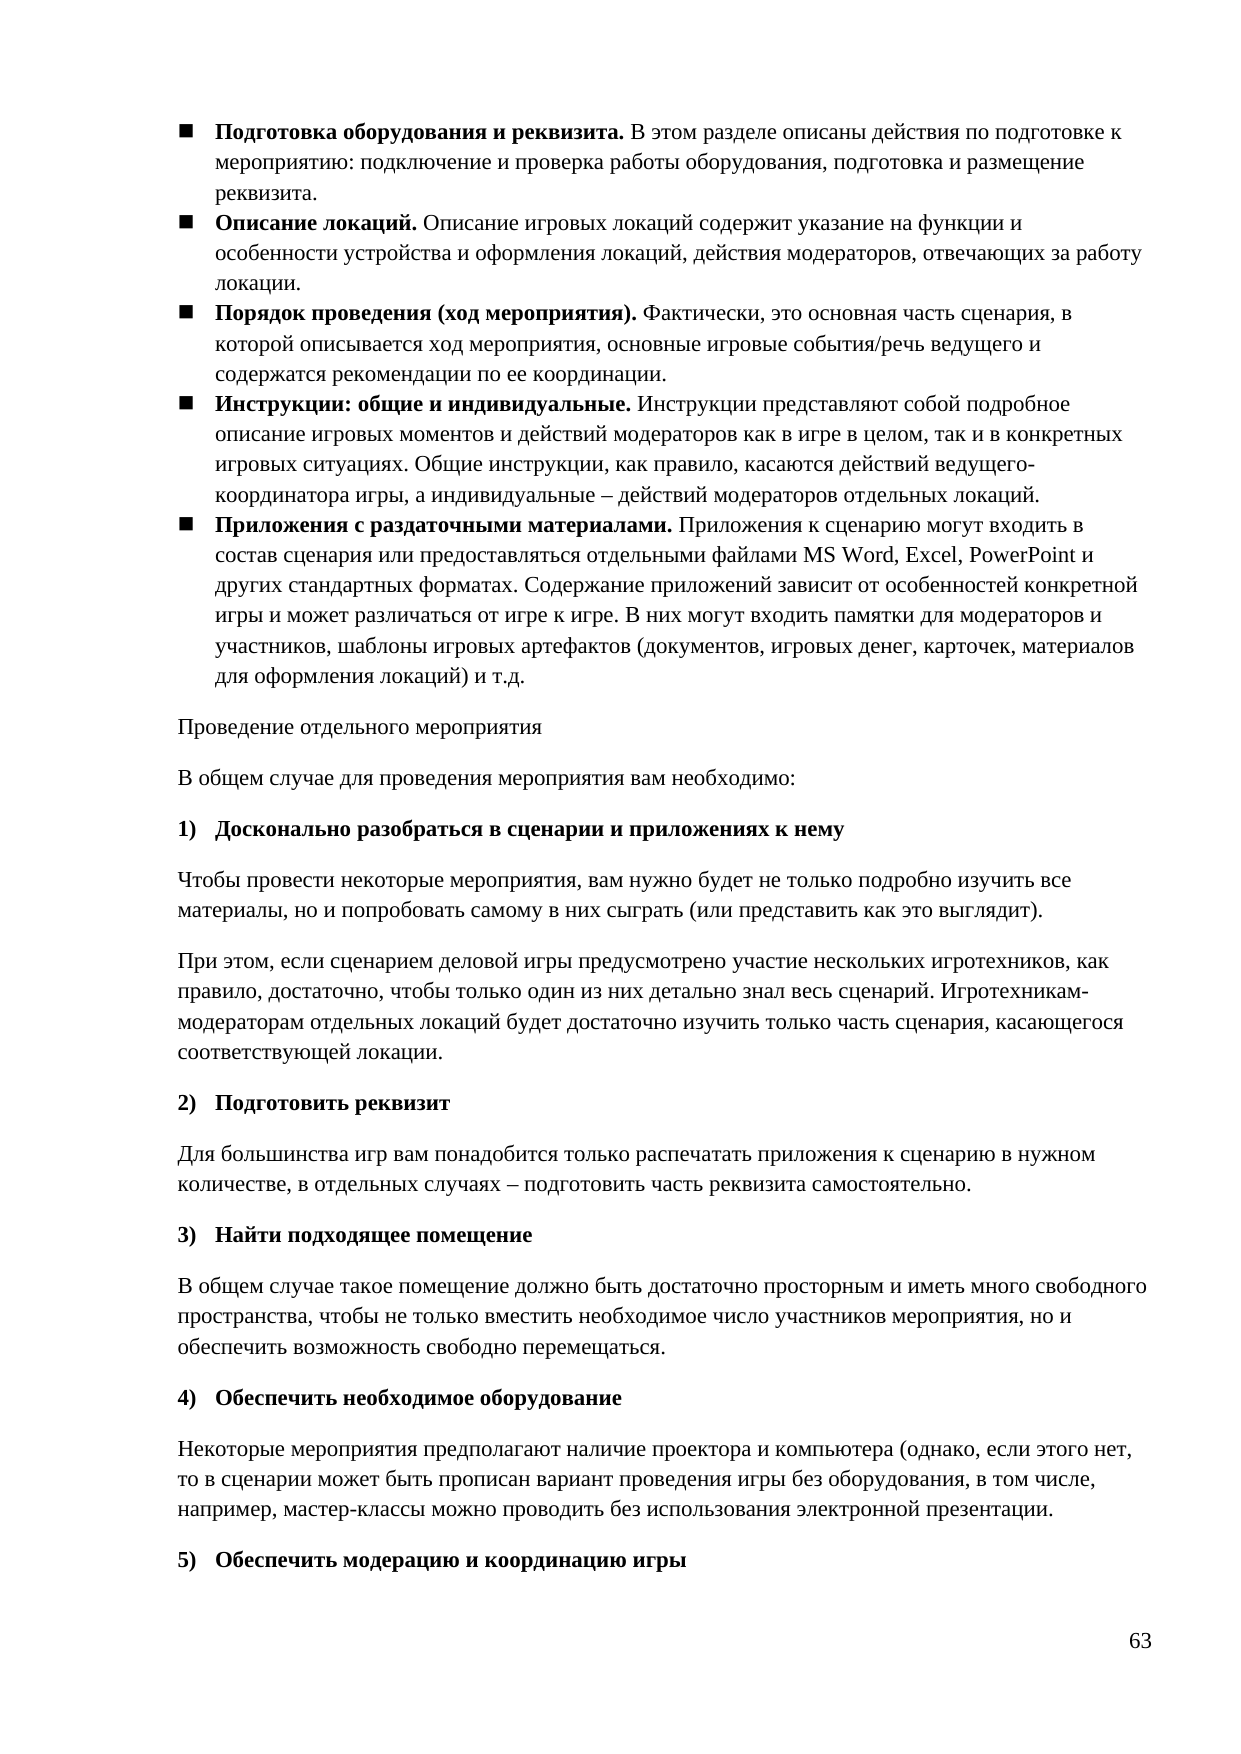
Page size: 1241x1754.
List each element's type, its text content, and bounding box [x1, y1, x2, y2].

text При этом, если сценарием деловой игры предусмотрено участие нескольких игротехников, как правило, достаточно, чтобы только один из них детально знал весь сценарий. Игротехникам-модераторам отдельных локаций будет достаточно изучить только часть сценария, касающегося соответствующей локации. [177, 947, 1152, 1064]
list Обеспечить необходимое оборудование [177, 1384, 1152, 1410]
text Для большинства игр вам понадобится только распечатать приложения к сценарию в нужном количестве, в отдельных случаях – подготовить часть реквизита самостоятельно. [177, 1140, 1152, 1197]
text Проведение отдельного мероприятия [177, 713, 1152, 739]
list Подготовить реквизит [177, 1089, 1152, 1115]
list Досконально разобраться в сценарии и приложениях к нему [177, 815, 1152, 841]
list Инструкции: общие и индивидуальные. Инструкции представляют собой подробное описание игровых моментов и действий модераторов как в игре в целом, так и в конкретных игровых ситуациях. Общие инструкции, как правило, касаются действий ведущего-координатора игры, а индивидуальные – действий модераторов отдельных локаций. [177, 390, 1152, 507]
list Найти подходящее помещение [177, 1221, 1152, 1248]
list Обеспечить модерацию и координацию игры [177, 1546, 1152, 1573]
text Чтобы провести некоторые мероприятия, вам нужно будет не только подробно изучить все материалы, но и попробовать самому в них сыграть (или представить как это выглядит). [177, 866, 1152, 923]
text Некоторые мероприятия предполагают наличие проектора и компьютера (однако, если этого нет, то в сценарии может быть прописан вариант проведения игры без оборудования, в том числе, например, мастер-классы можно проводить без использования электронной презентации. [177, 1435, 1152, 1522]
list Описание локаций. Описание игровых локаций содержит указание на функции и особенности устройства и оформления локаций, действия модераторов, отвечающих за работу локации. [177, 209, 1152, 296]
text В общем случае такое помещение должно быть достаточно просторным и иметь много свободного пространства, чтобы не только вместить необходимое число участников мероприятия, но и обеспечить возможность свободно перемещаться. [177, 1272, 1152, 1359]
list Приложения с раздаточными материалами. Приложения к сценарию могут входить в состав сценария или предоставляться отдельными файлами MS Word, Excel, PowerPoint и других стандартных форматах. Содержание приложений зависит от особенностей конкретной игры и может различаться от игре к игре. В них могут входить памятки для модераторов и участников, шаблоны игровых артефактов (документов, игровых денег, карточек, материалов для оформления локаций) и т.д. [177, 511, 1152, 688]
list Порядок проведения (ход мероприятия). Фактически, это основная часть сценария, в которой описывается ход мероприятия, основные игровые события/речь ведущего и содержатся рекомендации по ее координации. [177, 299, 1152, 386]
text В общем случае для проведения мероприятия вам необходимо: [177, 764, 1152, 790]
list Подготовка оборудования и реквизита. В этом разделе описаны действия по подготовке к мероприятию: подключение и проверка работы оборудования, подготовка и размещение реквизита. [177, 118, 1152, 205]
